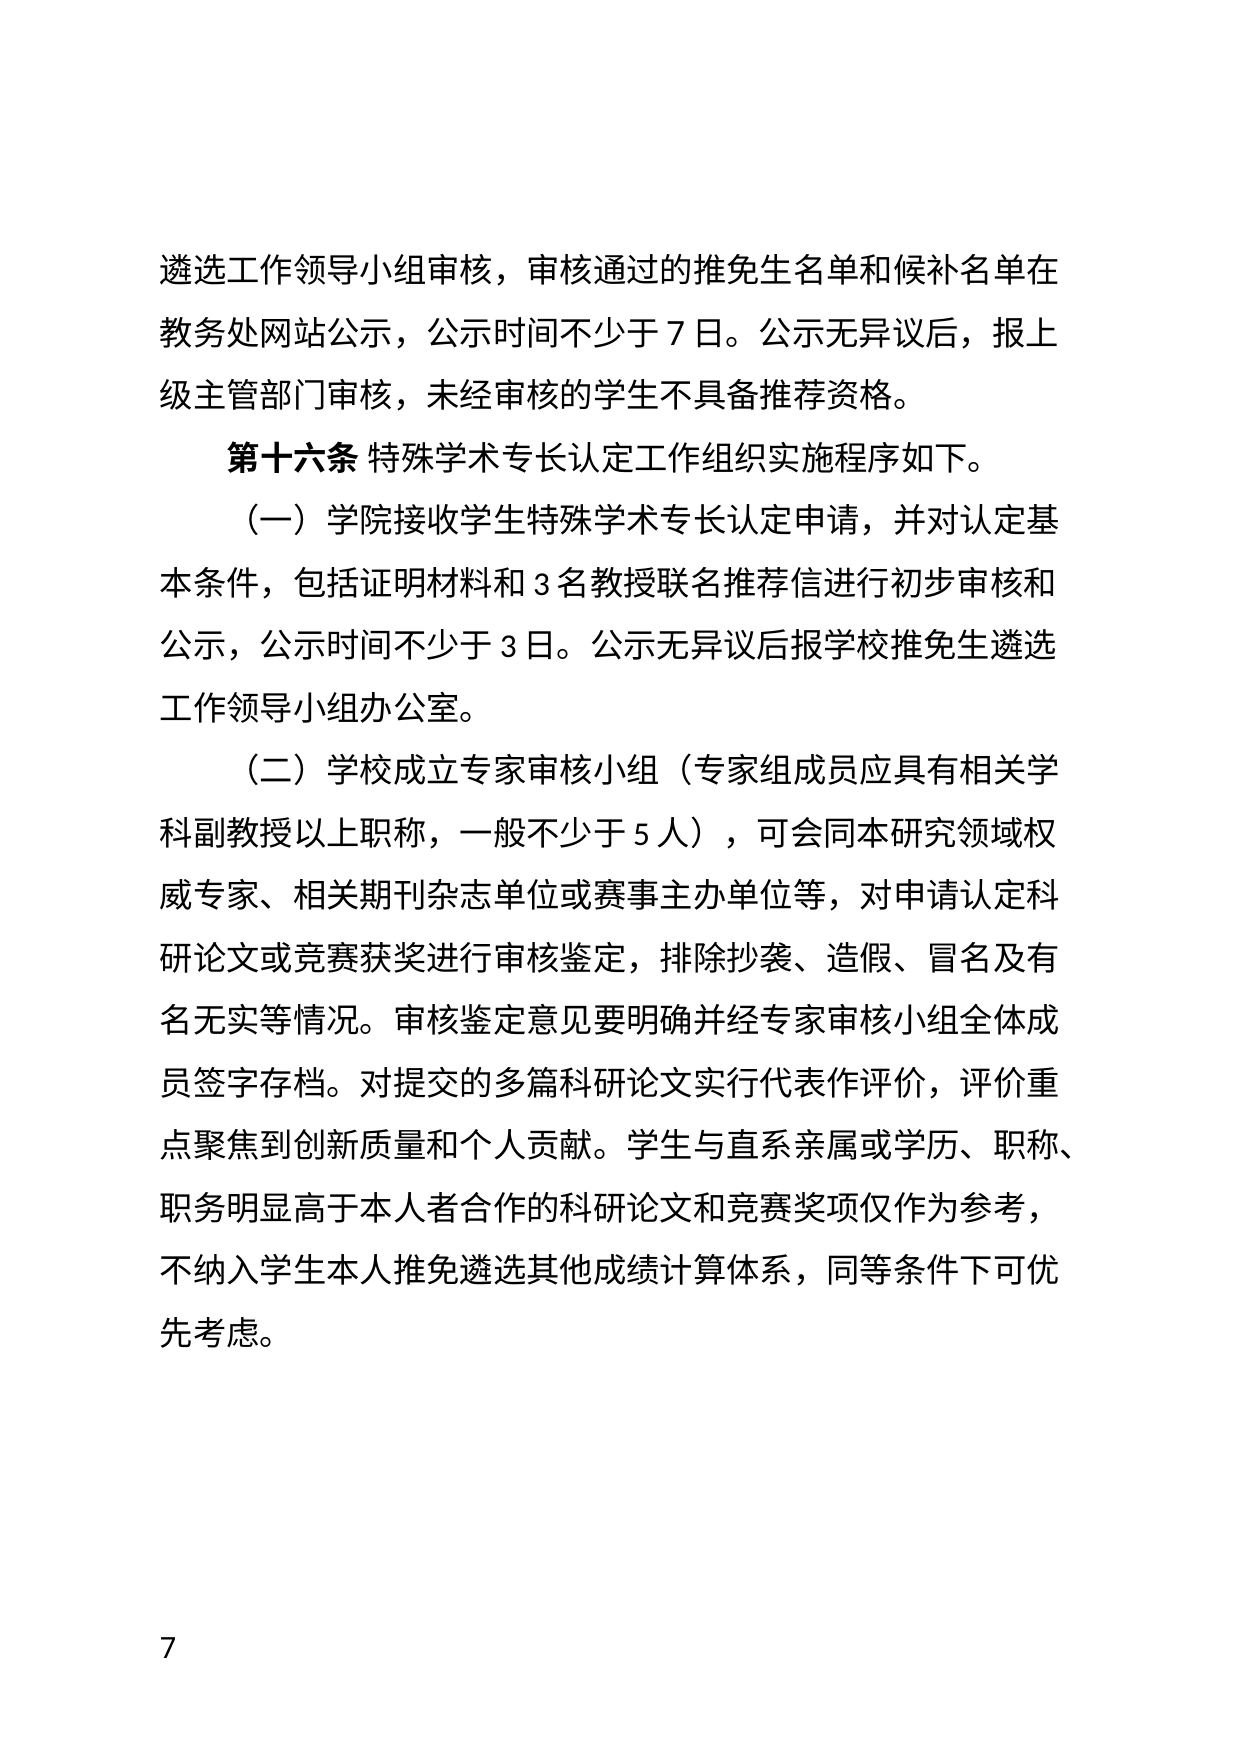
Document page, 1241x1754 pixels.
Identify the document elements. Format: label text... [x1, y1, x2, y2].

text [159, 233, 1081, 420]
list （二）学校成立专家审核小组（专家组成员应具有相关学科副教授以上职称，一般不少于5人），可会同本研究领域权威专家、相关期刊杂志单位或赛事主办单位等，对申请认定科研论文或竞赛获奖进行审核鉴定，排除抄袭、造假、冒名及有名无实等情况。审核鉴定意见要明确并经专家审核小组全体成员签字存档。对提交的多篇科研论文实行代表作评价，评价重点聚焦到创新质量和个人贡献。学生与直系亲属或学历、职称、职务明显高于本人者合作的科研论文和竞赛奖项仅作为参考，不纳入学生本人推免遴选其他成绩计算体系，同等条件下可优先考虑。 [159, 733, 1081, 1358]
list 第十六条 特殊学术专长认定工作组织实施程序如下。 [159, 420, 1081, 483]
list （一）学院接收学生特殊学术专长认定申请，并对认定基本条件，包括证明材料和3名教授联名推荐信进行初步审核和公示，公示时间不少于3日。公示无异议后报学校推免生遴选工作领导小组办公室。 [159, 483, 1081, 733]
